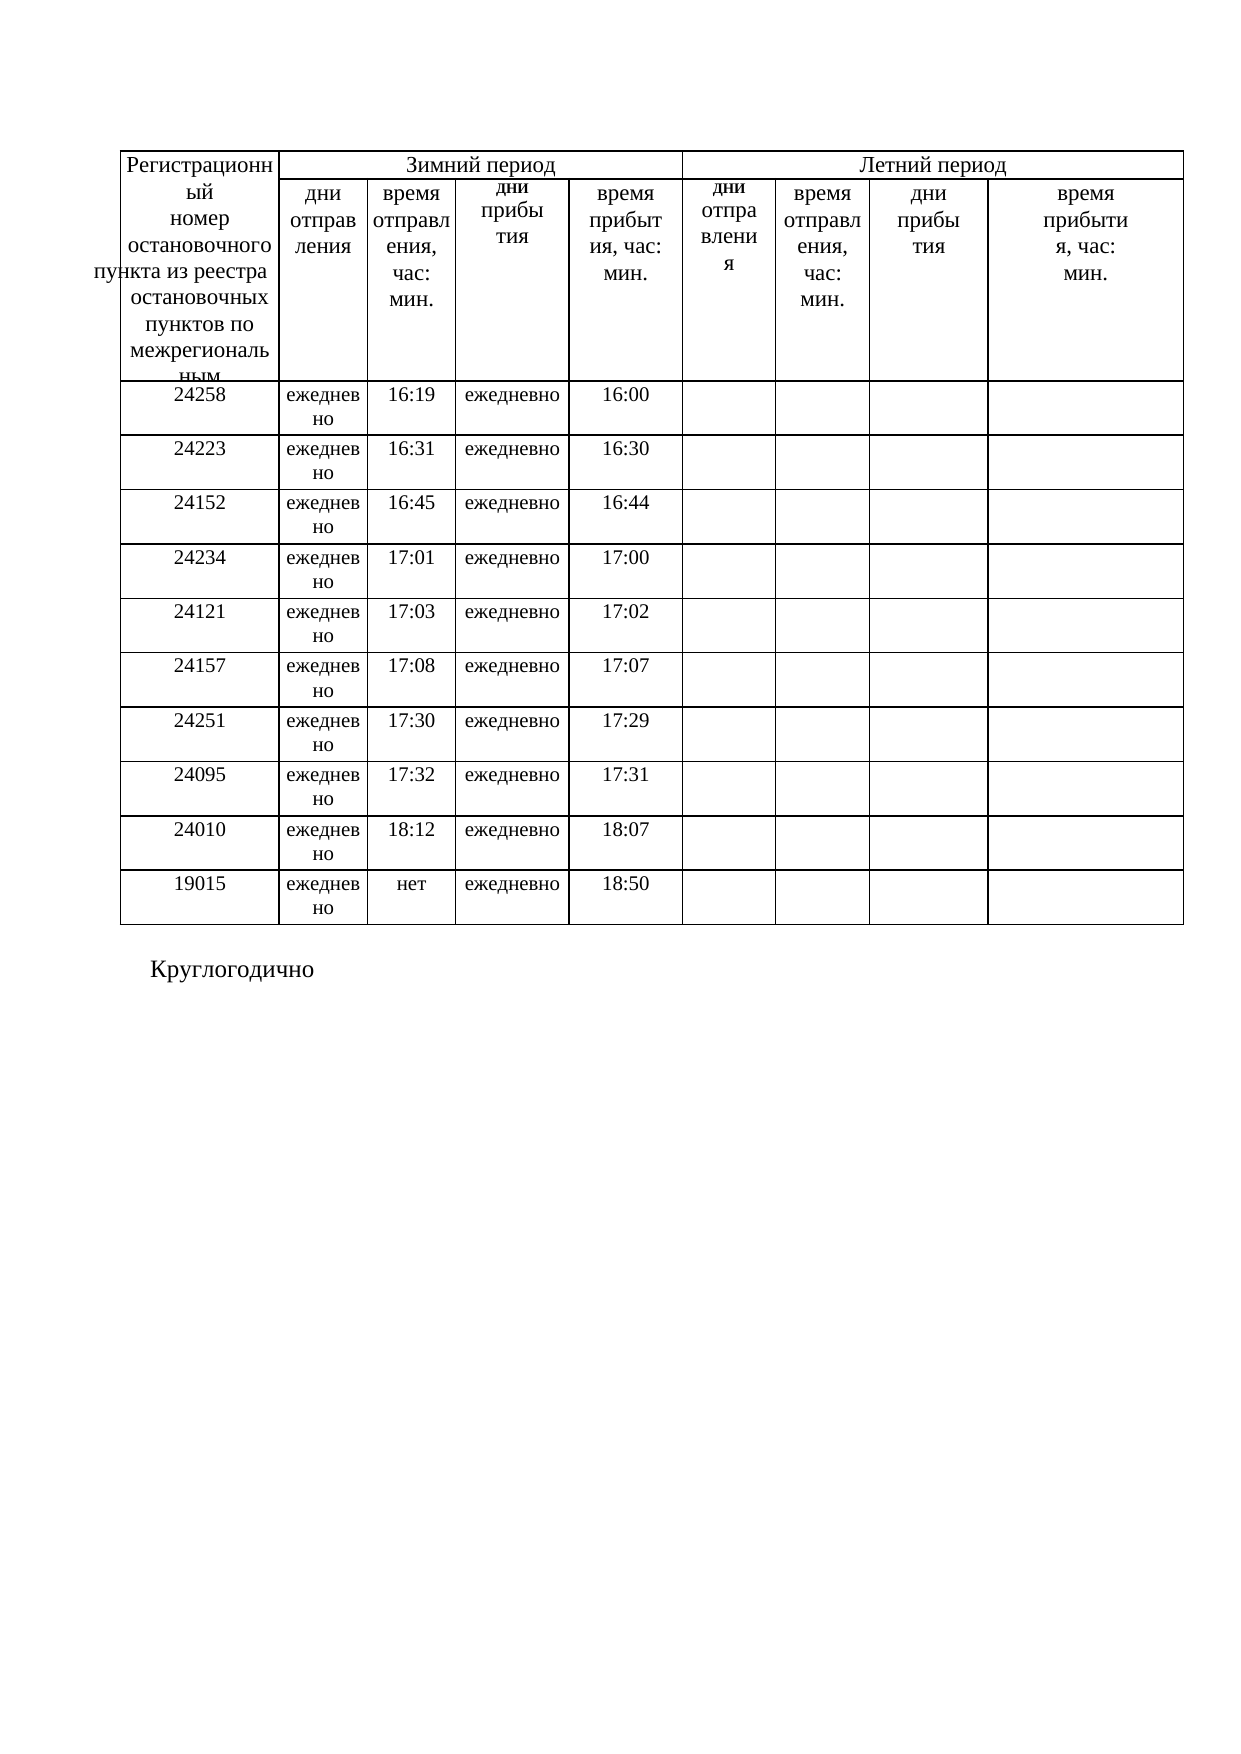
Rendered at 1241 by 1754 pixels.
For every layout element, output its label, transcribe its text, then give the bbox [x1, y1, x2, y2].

table_cell ежедневно [280, 762, 367, 815]
table_cell 17:03 [368, 599, 455, 652]
table_cell 24010 [121, 817, 278, 869]
table_cell [989, 708, 1183, 761]
table_cell 17:02 [570, 599, 682, 652]
table_cell нет [368, 871, 455, 924]
table_cell 17:32 [368, 762, 455, 815]
table_cell ежедневно [456, 653, 568, 706]
table_cell [683, 653, 775, 706]
table_cell [989, 871, 1183, 924]
table_cell 16:00 [570, 382, 682, 434]
table_cell 16:19 [368, 382, 455, 434]
text Круглогодично [150, 954, 1090, 983]
table_cell дни прибы тия [870, 180, 987, 380]
table_cell ежедневно [456, 436, 568, 489]
table_cell [989, 545, 1183, 597]
table_cell 18:50 [570, 871, 682, 924]
table_cell время отправл ения, час: мин. [776, 180, 869, 380]
table_cell [870, 545, 987, 597]
table_cell [870, 762, 987, 815]
table_cell 17:31 [570, 762, 682, 815]
table_cell 18:07 [570, 817, 682, 869]
table_cell ежедневно [280, 708, 367, 761]
table_cell [776, 871, 869, 924]
table_cell [776, 599, 869, 652]
table_cell ежедневно [280, 490, 367, 543]
table_cell 19015 [121, 871, 278, 924]
table_cell 16:45 [368, 490, 455, 543]
table_cell [776, 708, 869, 761]
table_cell [683, 762, 775, 815]
table_cell 24258 [121, 382, 278, 434]
table_cell [776, 545, 869, 597]
table_cell время прибыт ия, час: мин. [570, 180, 682, 380]
table_cell [870, 599, 987, 652]
table_cell 24152 [121, 490, 278, 543]
table_cell [870, 653, 987, 706]
table_cell ежедневно [280, 382, 367, 434]
table_cell 16:44 [570, 490, 682, 543]
table_cell [683, 817, 775, 869]
table_cell [989, 490, 1183, 543]
table_cell [776, 436, 869, 489]
table_cell ДНИ прибы тия [456, 180, 568, 380]
table_cell [870, 436, 987, 489]
table_cell [683, 708, 775, 761]
table_cell время прибыти я, час: мин. [989, 180, 1183, 380]
table_cell [776, 490, 869, 543]
table_cell 17:07 [570, 653, 682, 706]
table_cell ежедневно [280, 545, 367, 597]
table_cell ежедневно [456, 817, 568, 869]
table_cell 18:12 [368, 817, 455, 869]
table_cell [870, 871, 987, 924]
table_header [121, 152, 278, 380]
table_cell [870, 382, 987, 434]
table_cell ежедневно [456, 490, 568, 543]
table_cell [870, 817, 987, 869]
table_cell [776, 382, 869, 434]
table_cell [870, 708, 987, 761]
table_header Зимний период [280, 152, 682, 178]
table_cell 17:08 [368, 653, 455, 706]
table_cell [989, 653, 1183, 706]
table_cell ежедневно [280, 871, 367, 924]
table_cell [989, 762, 1183, 815]
table_cell 24234 [121, 545, 278, 597]
table_cell 24157 [121, 653, 278, 706]
table_cell [776, 817, 869, 869]
table_cell ежедневно [456, 382, 568, 434]
table_cell ежедневно [280, 436, 367, 489]
table_cell [989, 436, 1183, 489]
table_cell [776, 653, 869, 706]
table_cell дни отправ ления [280, 180, 367, 380]
table_cell [776, 762, 869, 815]
table_cell 17:00 [570, 545, 682, 597]
table_cell [683, 871, 775, 924]
table_cell 16:31 [368, 436, 455, 489]
table_cell ежедневно [280, 653, 367, 706]
table_cell 17:30 [368, 708, 455, 761]
table_cell 16:30 [570, 436, 682, 489]
table_cell 24095 [121, 762, 278, 815]
table_cell [989, 382, 1183, 434]
table_cell [683, 436, 775, 489]
table_cell [683, 545, 775, 597]
table_cell ежедневно [456, 545, 568, 597]
table_cell 24251 [121, 708, 278, 761]
table_cell ежедневно [456, 762, 568, 815]
table_cell [870, 490, 987, 543]
table_cell ежедневно [456, 599, 568, 652]
table_cell ежедневно [280, 817, 367, 869]
table_cell [683, 599, 775, 652]
table_cell 24223 [121, 436, 278, 489]
table_header Летний период [683, 152, 1183, 178]
table_cell 17:01 [368, 545, 455, 597]
table_cell 17:29 [570, 708, 682, 761]
table_cell время отправл ения, час: мин. [368, 180, 455, 380]
table_cell [683, 382, 775, 434]
table_cell ежедневно [280, 599, 367, 652]
table_cell ежедневно [456, 708, 568, 761]
table_cell ДНИ отпра влени я [683, 180, 775, 380]
table_cell [989, 599, 1183, 652]
table_cell ежедневно [456, 871, 568, 924]
table_cell [683, 490, 775, 543]
table_cell 24121 [121, 599, 278, 652]
table_cell [989, 817, 1183, 869]
